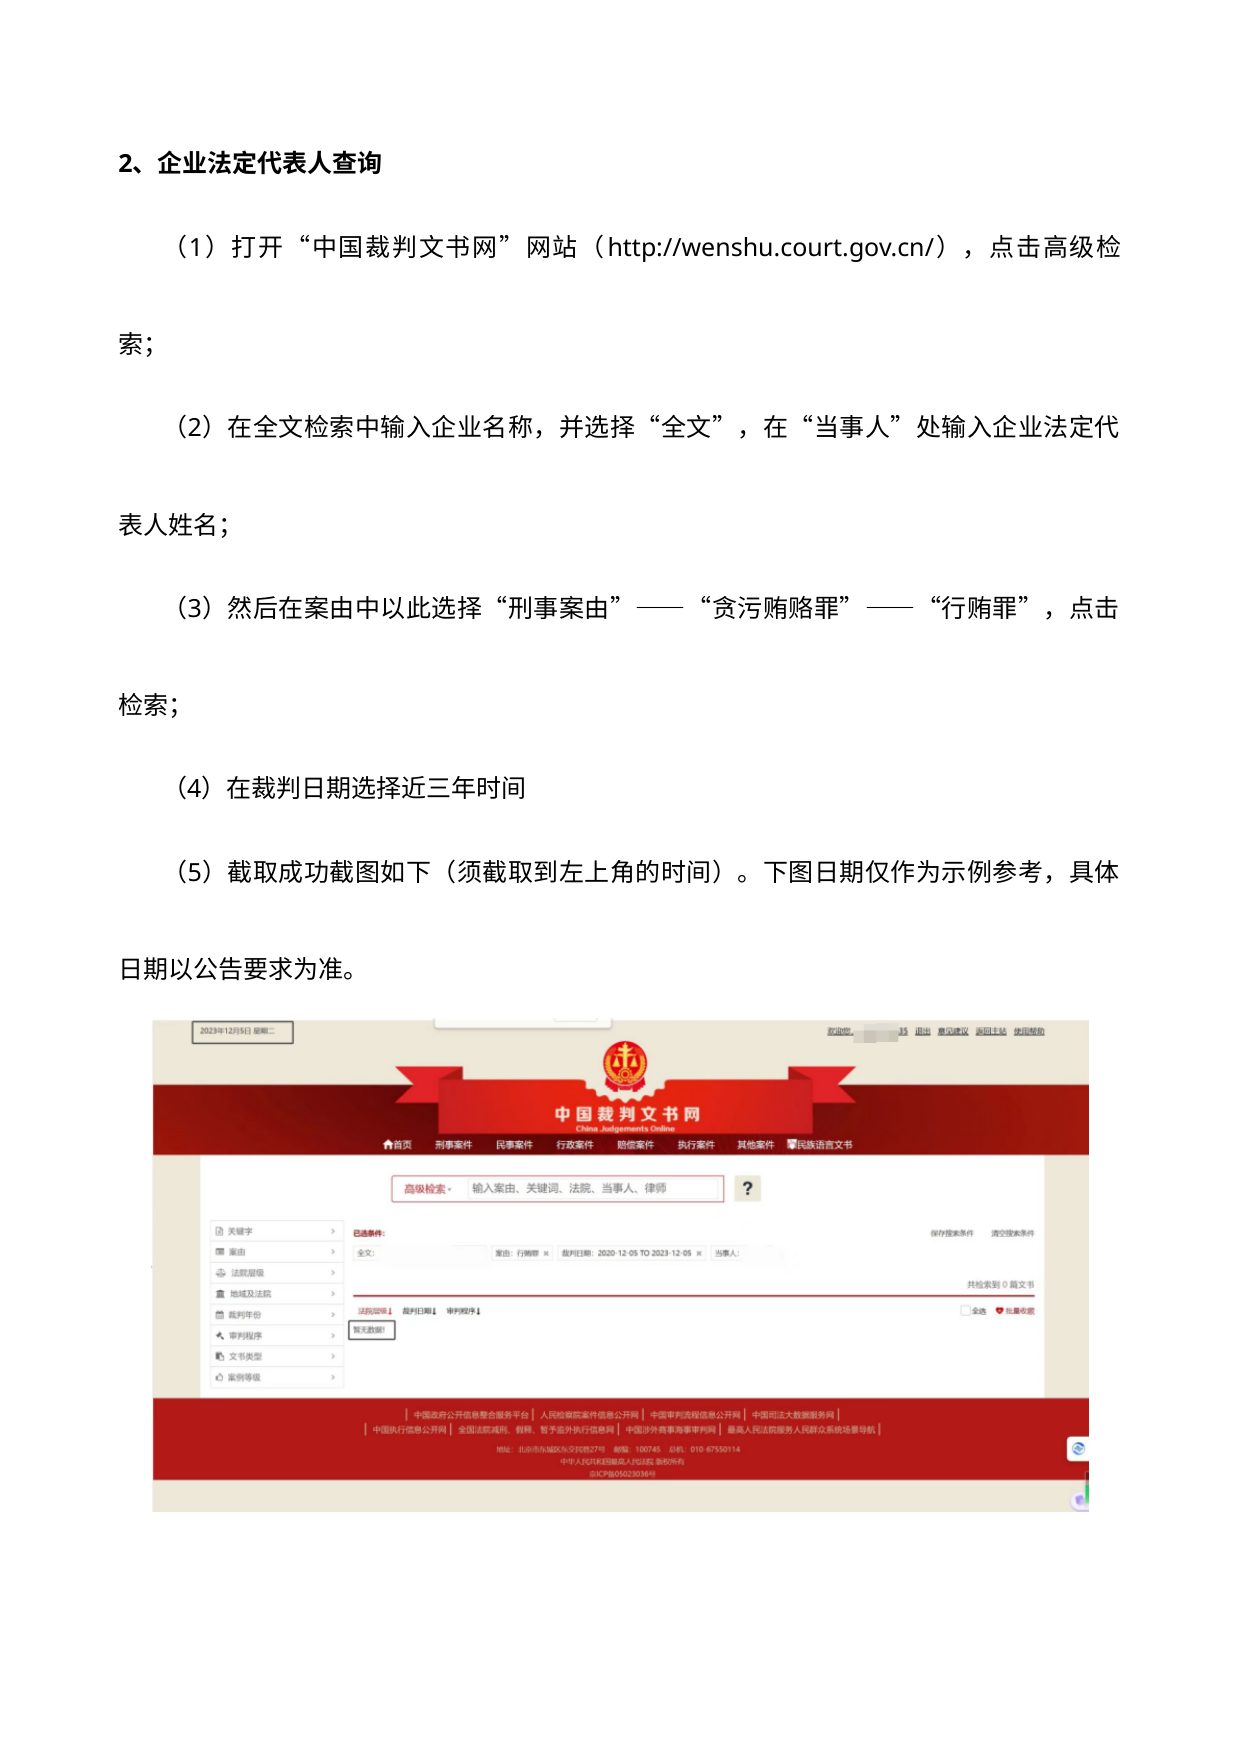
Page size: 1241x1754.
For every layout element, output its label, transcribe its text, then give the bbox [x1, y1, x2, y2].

picture [151, 1018, 1089, 1512]
text （4）在裁判日期选择近三年时间 [118, 754, 1122, 819]
text （5）截取成功截图如下（须截取到左上角的时间）。下图日期仅作为示例参考，具体日期以公告要求为准。 [118, 838, 1122, 1000]
text （2）在全文检索中输入企业名称，并选择“全文”，在“当事人”处输入企业法定代表人姓名； [118, 393, 1122, 556]
text （1）打开“中国裁判文书网”网站（http://wenshu.court.gov.cn/），点击高级检索； [118, 213, 1122, 375]
text （3）然后在案由中以此选择“刑事案由”——“贪污贿赂罪”——“行贿罪”，点击检索； [118, 574, 1122, 736]
text 2、企业法定代表人查询 [118, 129, 1122, 194]
